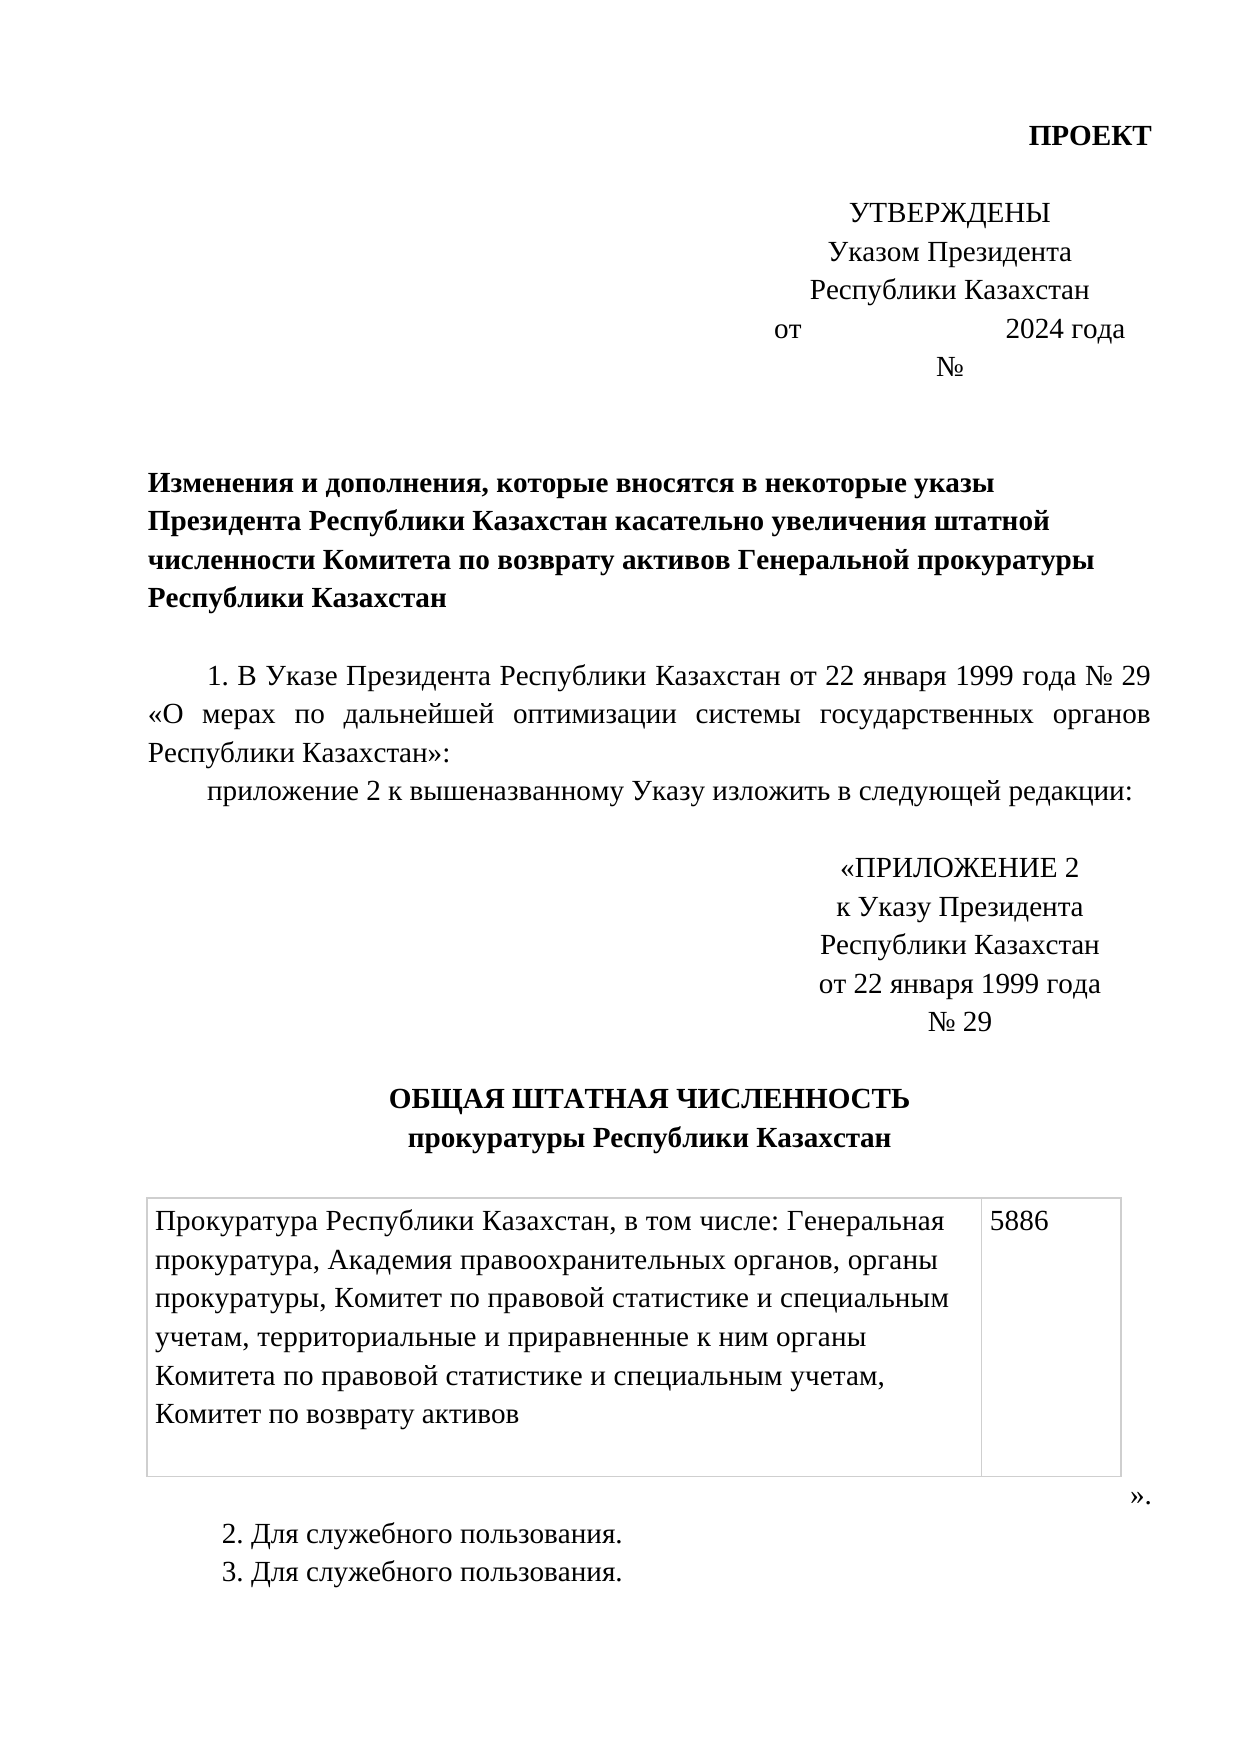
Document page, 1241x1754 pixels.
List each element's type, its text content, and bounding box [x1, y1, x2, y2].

text № [748, 349, 1152, 383]
text 1. В Указе Президента Республики Казахстан от 22 января 1999 года № 29 «О мерах по дальнейшей оптимизации системы государственных органов Республики Казахстан»: [148, 658, 1152, 768]
text ПРОЕКТ [748, 118, 1152, 152]
text УТВЕРЖДЕНЫ [748, 195, 1152, 229]
table_header 5886 [982, 1199, 1120, 1476]
table_header Прокуратура Республики Казахстан, в том числе: Генеральная прокуратура, Академия правоохранительных органов, органы прокуратуры, Комитет по правовой статистике и специальным учетам, территориальные и приравненные к ним органы Комитета по правовой статистике и специальным учетам, Комитет по возврату активов [148, 1199, 981, 1476]
text ». [148, 1477, 1152, 1511]
text «ПРИЛОЖЕНИЕ 2 к Указу Президента Республики Казахстан от 22 января 1999 года № 29 [768, 850, 1152, 1038]
text 3. Для служебного пользования. [148, 1554, 1152, 1588]
text от ____________ 2024 года [748, 311, 1152, 344]
text Республики Казахстан [748, 272, 1152, 306]
text 2. Для служебного пользования. [148, 1516, 1152, 1549]
text ОБЩАЯ ШТАТНАЯ ЧИСЛЕННОСТЬ [148, 1082, 1152, 1115]
text Указом Президента [748, 234, 1152, 267]
text прокуратуры Республики Казахстан [148, 1120, 1152, 1154]
text Изменения и дополнения, которые вносятся в некоторые указы Президента Республики Казахстан касательно увеличения штатной численности Комитета по возврату активов Генеральной прокуратуры Республики Казахстан [148, 465, 1152, 614]
text приложение 2 к вышеназванному Указу изложить в следующей редакции: [148, 773, 1152, 807]
